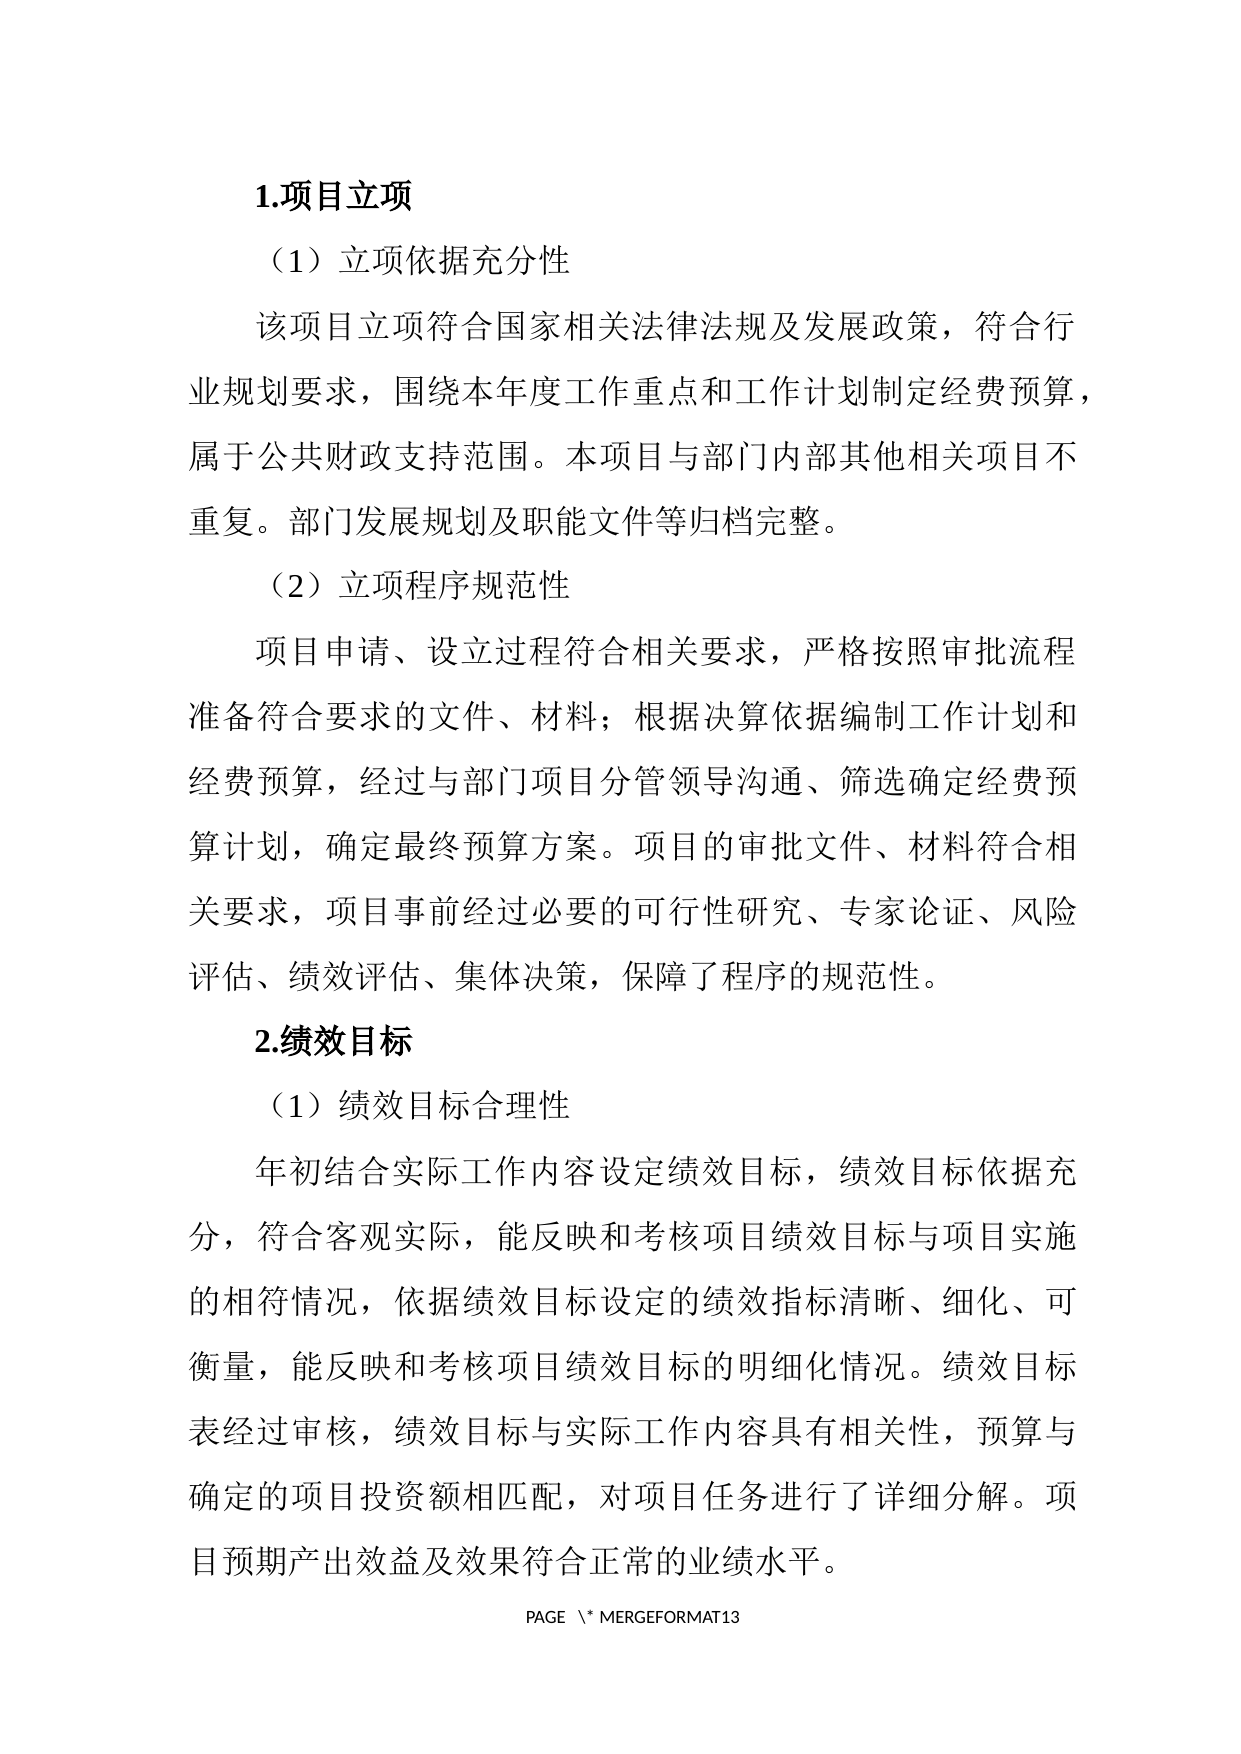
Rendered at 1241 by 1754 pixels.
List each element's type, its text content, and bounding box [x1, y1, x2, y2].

text （2）立项程序规范性 [187, 552, 1078, 617]
text 1.项目立项 [187, 162, 1078, 227]
text 2.绩效目标 [187, 1007, 1078, 1072]
text （1）立项依据充分性 [187, 227, 1078, 292]
text （1）绩效目标合理性 [187, 1072, 1078, 1137]
text 该项目立项符合国家相关法律法规及发展政策，符合行业规划要求，围绕本年度工作重点和工作计划制定经费预算，属于公共财政支持范围。本项目与部门内部其他相关项目不重复。部门发展规划及职能文件等归档完整。 [187, 292, 1078, 552]
text 项目申请、设立过程符合相关要求，严格按照审批流程准备符合要求的文件、材料；根据决算依据编制工作计划和经费预算，经过与部门项目分管领导沟通、筛选确定经费预算计划，确定最终预算方案。项目的审批文件、材料符合相关要求，项目事前经过必要的可行性研究、专家论证、风险评估、绩效评估、集体决策，保障了程序的规范性。 [187, 617, 1078, 1007]
text 年初结合实际工作内容设定绩效目标，绩效目标依据充分，符合客观实际，能反映和考核项目绩效目标与项目实施的相符情况，依据绩效目标设定的绩效指标清晰、细化、可衡量，能反映和考核项目绩效目标的明细化情况。绩效目标表经过审核，绩效目标与实际工作内容具有相关性，预算与确定的项目投资额相匹配，对项目任务进行了详细分解。项目预期产出效益及效果符合正常的业绩水平。 [187, 1137, 1078, 1592]
